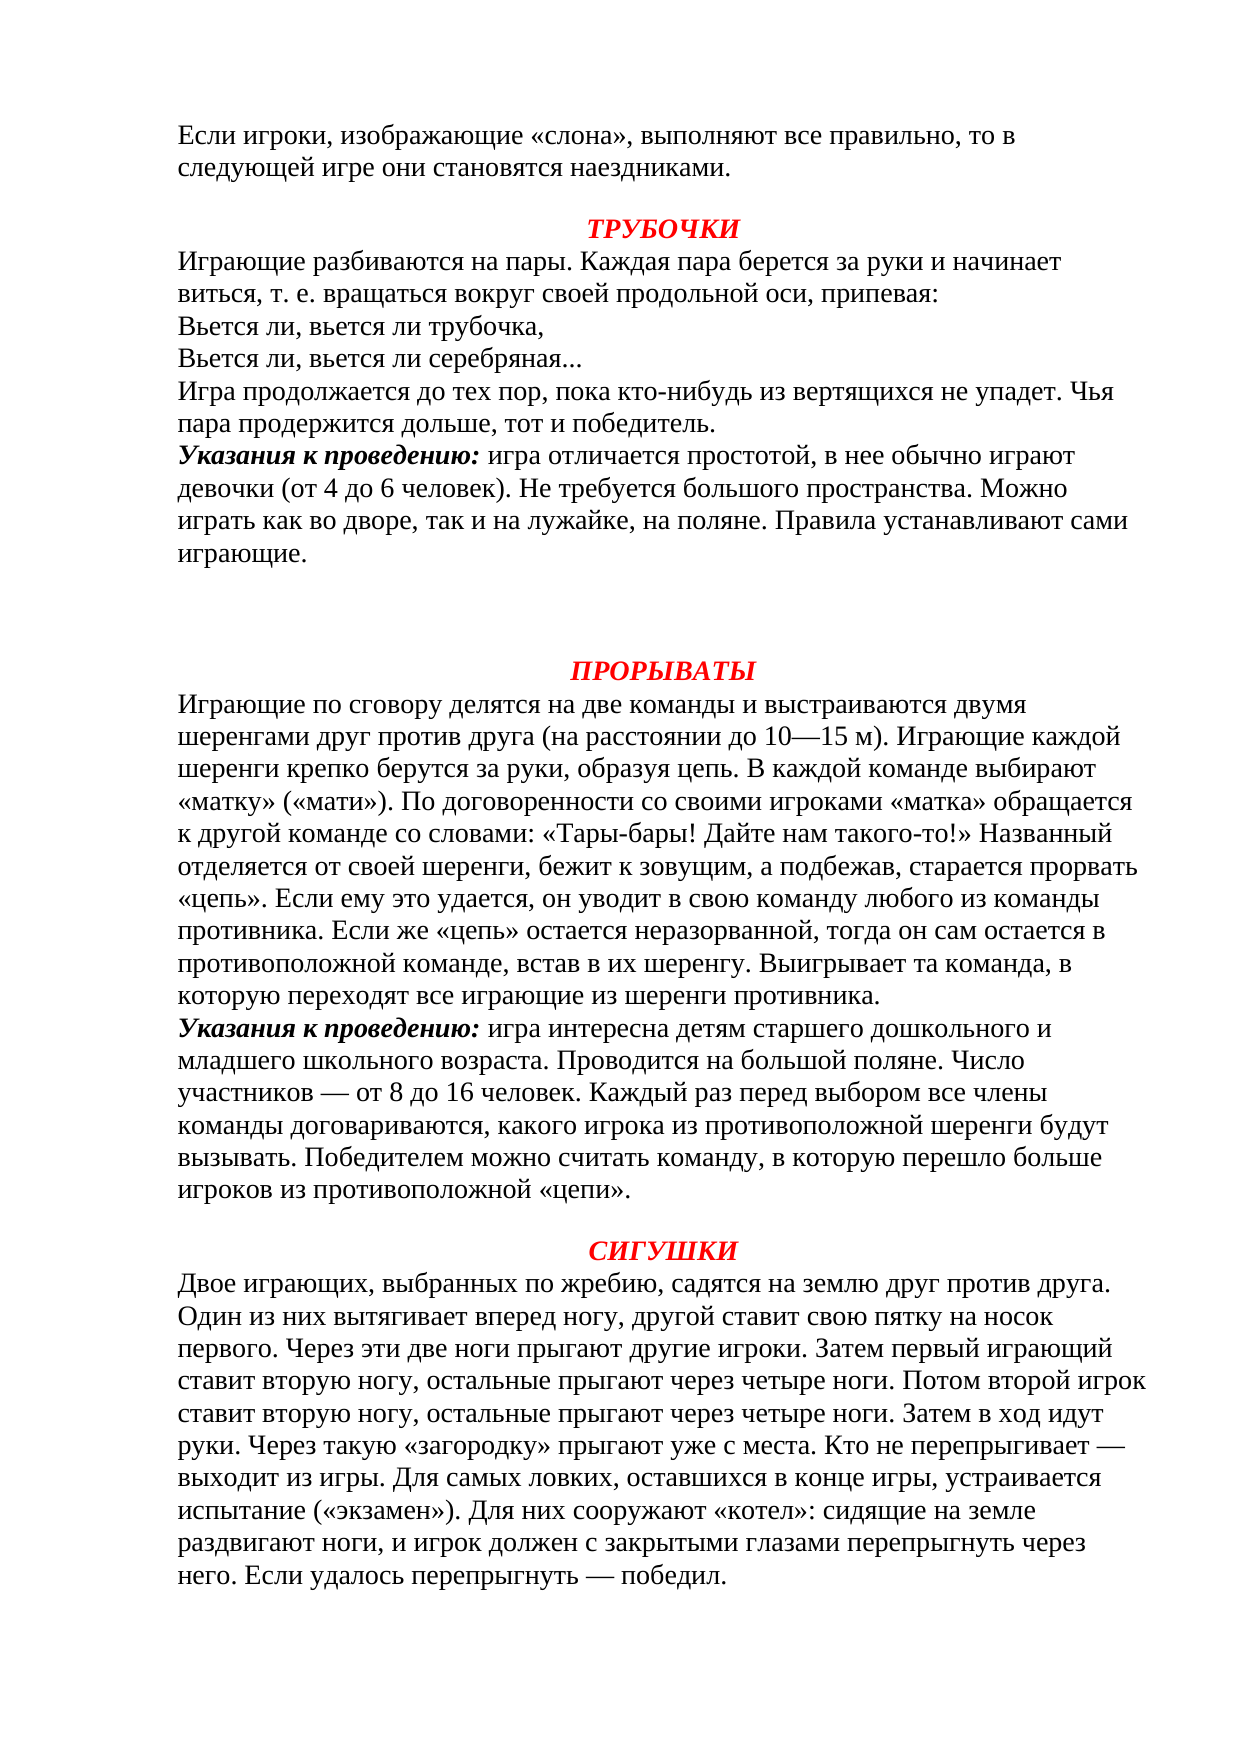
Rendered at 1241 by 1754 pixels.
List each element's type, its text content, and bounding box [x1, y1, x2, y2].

text Вьется ли, вьется ли серебряная... [177, 341, 1152, 374]
text Двое играющих, выбранных по жребию, садятся на землю друг против друга. Один из них вытягивает вперед ногу, другой ставит свою пятку на носок первого. Через эти две ноги прыгают другие игроки. Затем первый играющий ставит вторую ногу, остальные прыгают через четыре ноги. Потом второй игрок ставит вторую ногу, остальные прыгают через четыре ноги. Затем в ход идут руки. Через такую «загородку» прыгают уже с места. Кто не перепрыгивает — выходит из игры. Для самых ловких, оставшихся в конце игры, устраивается испытание («экзамен»). Для них сооружают «котел»: сидящие на земле раздвигают ноги, и игрок должен с закрытыми глазами перепрыгнуть через него. Если удалось перепрыгнуть — победил. [177, 1266, 1152, 1590]
text Указания к проведению: игра отличается простотой, в нее обычно играют девочки (от 4 до 6 человек). Не требуется большого пространства. Можно играть как во дворе, так и на лужайке, на поляне. Правила устанавливают сами играющие. [177, 438, 1152, 568]
text Играющие разбиваются на пары. Каждая пара берется за руки и начинает виться, т. е. вращаться вокруг своей продольной оси, припевая: [177, 244, 1152, 309]
text Играющие по сговору делятся на две команды и выстраиваются двумя шеренгами друг против друга (на расстоянии до 10—15 м). Играющие каждой шеренги крепко берутся за руки, образуя цепь. В каждой команде выбирают «матку» («мати»). По договоренности со своими игроками «матка» обращается к другой команде со словами: «Тары-бары! Дайте нам такого-то!» Названный отделяется от своей шеренги, бежит к зовущим, а подбежав, старается прорвать «цепь». Если ему это удается, он уводит в свою команду любого из команды противника. Если же «цепь» остается неразорванной, тогда он сам остается в противоположной команде, встав в их шеренгу. Выигрывает та команда, в которую переходят все играющие из шеренги противника. [177, 687, 1152, 1011]
text ТРУБОЧКИ [177, 212, 1152, 244]
text СИГУШКИ [177, 1234, 1152, 1266]
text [177, 118, 1152, 183]
text Игра продолжается до тех пор, пока кто-нибудь из вертящихся не упадет. Чья пара продержится дольше, тот и победитель. [177, 374, 1152, 438]
text ПРОРЫВАТЫ [177, 654, 1152, 687]
text Вьется ли, вьется ли трубочка, [177, 309, 1152, 341]
text Указания к проведению: игра интересна детям старшего дошкольного и младшего школьного возраста. Проводится на большой поляне. Число участников — от 8 до 16 человек. Каждый раз перед выбором все члены команды договариваются, какого игрока из противоположной шеренги будут вызывать. Победителем можно считать команду, в которую перешло больше игроков из противоположной «цепи». [177, 1011, 1152, 1205]
